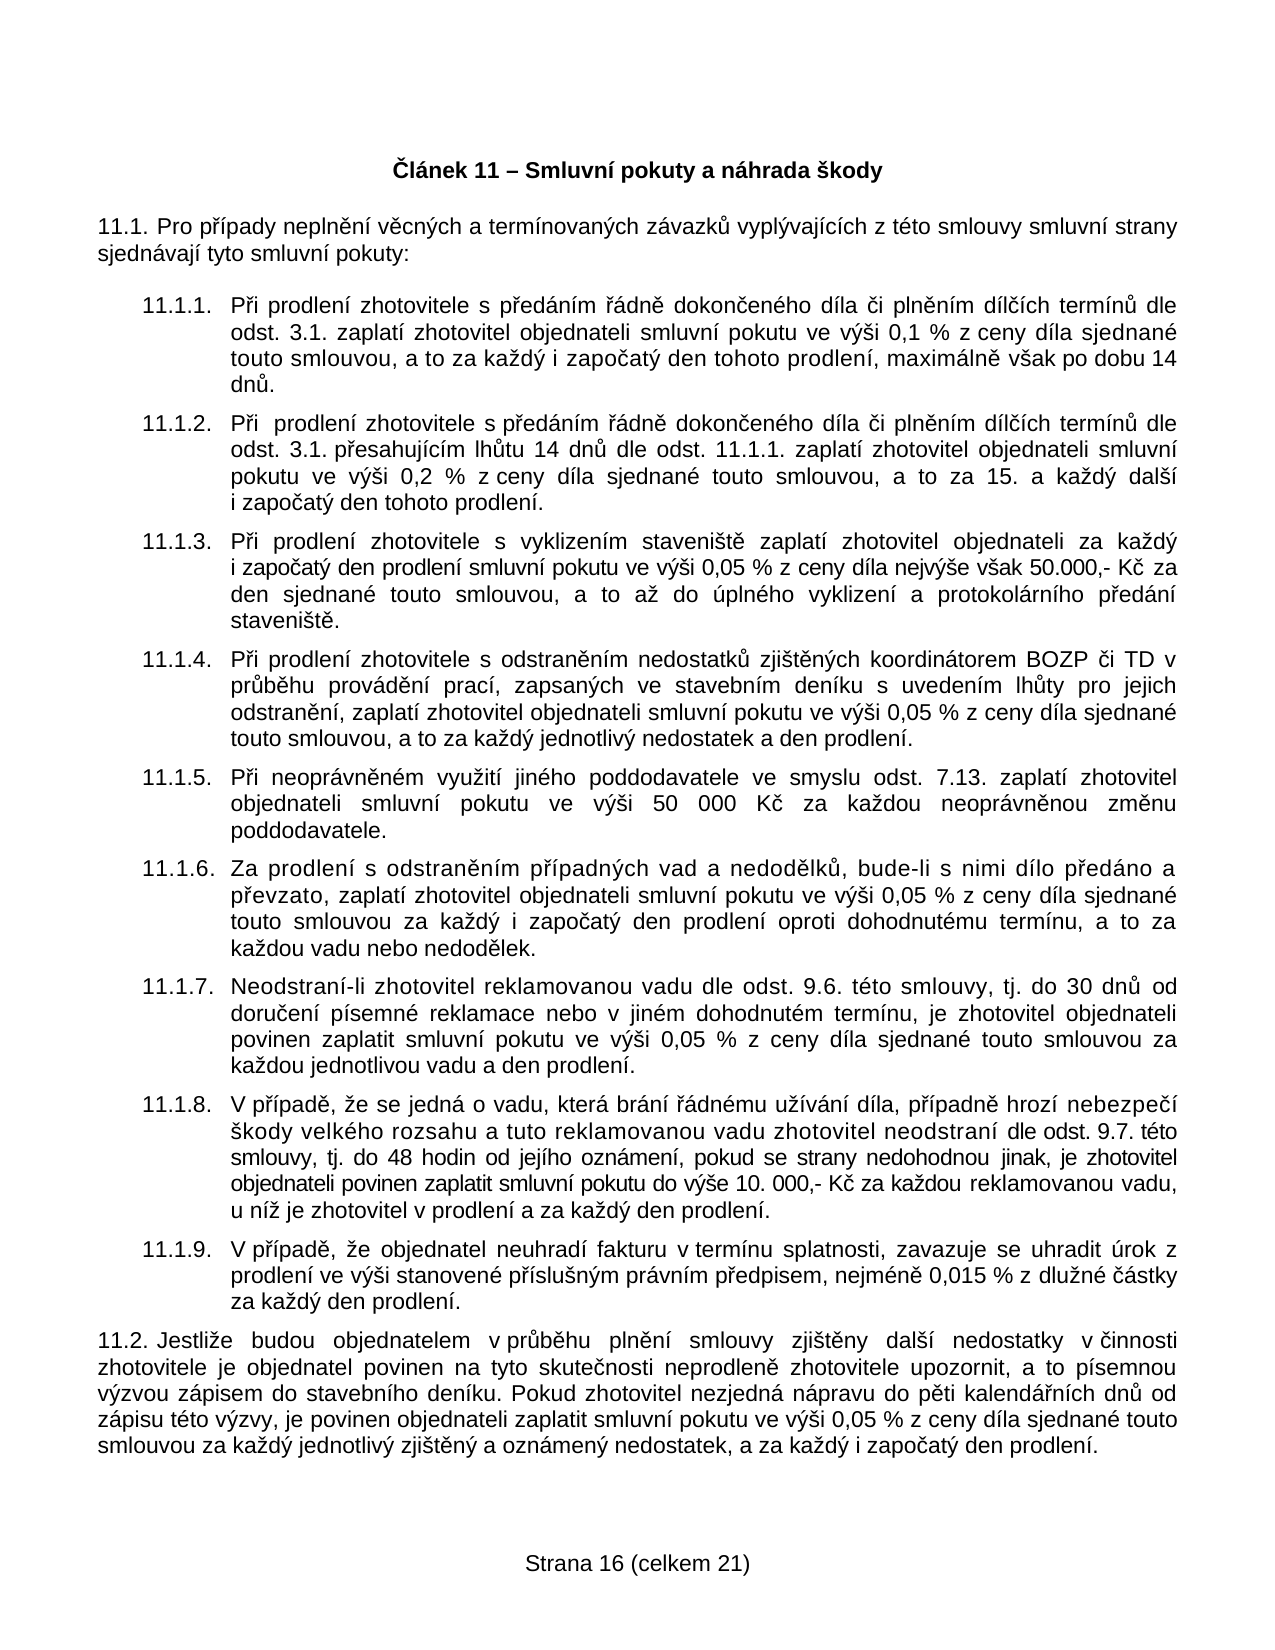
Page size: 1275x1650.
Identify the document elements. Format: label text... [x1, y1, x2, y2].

list Za prodlení s odstraněním případných vad a nedodělků, bude-li s nimi dílo předáno a převzato, zaplatí zhotovitel objednateli smluvní pokutu ve výši 0,05 % z ceny díla sjednané touto smlouvou za každý i započatý den prodlení oproti dohodnutému termínu, a to za každou vadu nebo nedodělek. [142, 855, 1177, 961]
list Při prodlení zhotovitele s odstraněním nedostatků zjištěných koordinátorem BOZP či TD v průběhu provádění prací, zapsaných ve stavebním deníku s uvedením lhůty pro jejich odstranění, zaplatí zhotovitel objednateli smluvní pokutu ve výši 0,05 % z ceny díla sjednané touto smlouvou, a to za každý jednotlivý nedostatek a den prodlení. [142, 646, 1177, 751]
list Při neoprávněném využití jiného poddodavatele ve smyslu odst. 7.13. zaplatí zhotovitel objednateli smluvní pokutu ve výši 50 000 Kč za každou neoprávněnou změnu poddodavatele. [142, 764, 1177, 843]
list V případě, že se jedná o vadu, která brání řádnému užívání díla, případně hrozí nebezpečí škody velkého rozsahu a tuto reklamovanou vadu zhotovitel neodstraní dle odst. 9.7. této smlouvy, tj. do 48 hodin od jejího oznámení, pokud se strany nedohodnou jinak, je zhotovitel objednateli povinen zaplatit smluvní pokutu do výše 10. 000,- Kč za každou reklamovanou vadu, u níž je zhotovitel v prodlení a za každý den prodlení. [142, 1091, 1177, 1223]
list Pro případy neplnění věcných a termínovaných závazků vyplývajících z této smlouvy smluvní strany sjednávají tyto smluvní pokuty: [97, 213, 1177, 266]
list Při prodlení zhotovitele s vyklizením staveniště zaplatí zhotovitel objednateli za každý i započatý den prodlení smluvní pokutu ve výši 0,05 % z ceny díla nejvýše však 50.000,- Kč za den sjednané touto smlouvou, a to až do úplného vyklizení a protokolárního předání staveniště. [142, 528, 1177, 633]
list Při prodlení zhotovitele s předáním řádně dokončeného díla či plněním dílčích termínů dle odst. 3.1. zaplatí zhotovitel objednateli smluvní pokutu ve výši 0,1 % z ceny díla sjednané touto smlouvou, a to za každý i započatý den tohoto prodlení, maximálně však po dobu 14 dnů. [142, 292, 1177, 398]
list Jestliže budou objednatelem v průběhu plnění smlouvy zjištěny další nedostatky v činnosti zhotovitele je objednatel povinen na tyto skutečnosti neprodleně zhotovitele upozornit, a to písemnou výzvou zápisem do stavebního deníku. Pokud zhotovitel nezjedná nápravu do pěti kalendářních dnů od zápisu této výzvy, je povinen objednateli zaplatit smluvní pokutu ve výši 0,05 % z ceny díla sjednané touto smlouvou za každý jednotlivý zjištěný a oznámený nedostatek, a za každý i započatý den prodlení. [97, 1327, 1177, 1459]
list Neodstraní-li zhotovitel reklamovanou vadu dle odst. 9.6. této smlouvy, tj. do 30 dnů od doručení písemné reklamace nebo v jiném dohodnutém termínu, je zhotovitel objednateli povinen zaplatit smluvní pokutu ve výši 0,05 % z ceny díla sjednané touto smlouvou za každou jednotlivou vadu a den prodlení. [142, 973, 1177, 1079]
list V případě, že objednatel neuhradí fakturu v termínu splatnosti, zavazuje se uhradit úrok z prodlení ve výši stanovené příslušným právním předpisem, nejméně 0,015 % z dlužné částky za každý den prodlení. [142, 1236, 1177, 1314]
list Při prodlení zhotovitele s předáním řádně dokončeného díla či plněním dílčích termínů dle odst. 3.1. přesahujícím lhůtu 14 dnů dle odst. 11.1.1. zaplatí zhotovitel objednateli smluvní pokutu ve výši 0,2 % z ceny díla sjednané touto smlouvou, a to za 15. a každý další i započatý den tohoto prodlení. [142, 410, 1177, 516]
text Článek 11 – Smluvní pokuty a náhrada škody [97, 157, 1177, 183]
